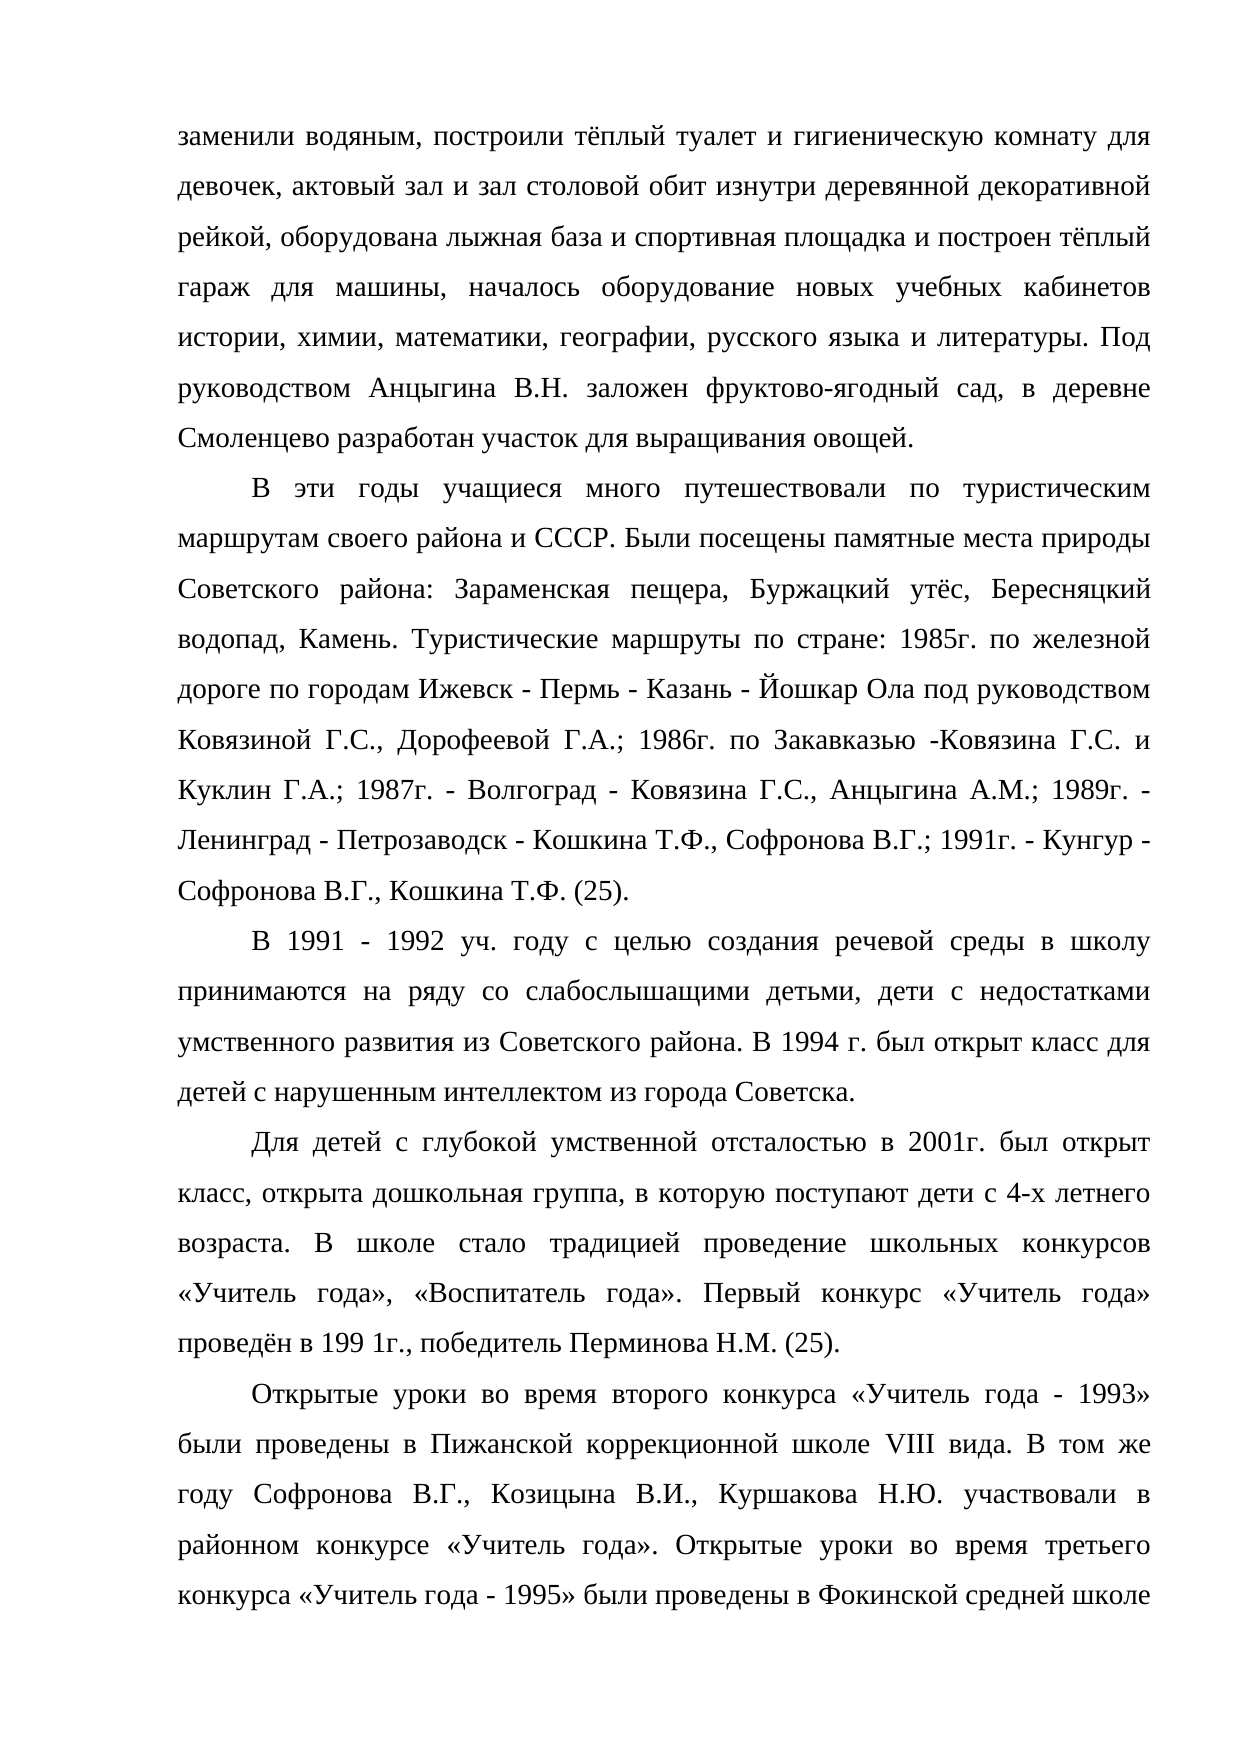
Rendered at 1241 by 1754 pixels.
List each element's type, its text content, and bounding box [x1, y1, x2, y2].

text В 1991 - 1992 уч. году с целью создания речевой среды в школу принимаются на ряду со слабослышащими детьми, дети с недостатками умственного развития из Советского района. В 1994 г. был открыт класс для детей с нарушенным интеллектом из города Советска. [177, 923, 1152, 1108]
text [177, 118, 1152, 453]
text Для детей с глубокой умственной отсталостью в 2001г. был открыт класс, открыта дошкольная группа, в которую поступают дети с 4-х летнего возраста. В школе стало традицией проведение школьных конкурсов «Учитель года», «Воспитатель года». Первый конкурс «Учитель года» проведён в 199 1г., победитель Перминова Н.М. (25). [177, 1124, 1152, 1359]
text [177, 1376, 1152, 1611]
text В эти годы учащиеся много путешествовали по туристическим маршрутам своего района и СССР. Были посещены памятные места природы Советского района: Зараменская пещера, Буржацкий утёс, Бересняцкий водопад, Камень. Туристические маршруты по стране: 1985г. по железной дороге по городам Ижевск - Пермь - Казань - Йошкар Ола под руководством Ковязиной Г.С., Дорофеевой Г.А.; 1986г. по Закавказью -Ковязина Г.С. и Куклин Г.А.; 1987г. - Волгоград - Ковязина Г.С., Анцыгина А.М.; 1989г. - Ленинград - Петрозаводск - Кошкина Т.Ф., Софронова В.Г.; 1991г. - Кунгур - Софронова В.Г., Кошкина Т.Ф. (25). [177, 470, 1152, 906]
